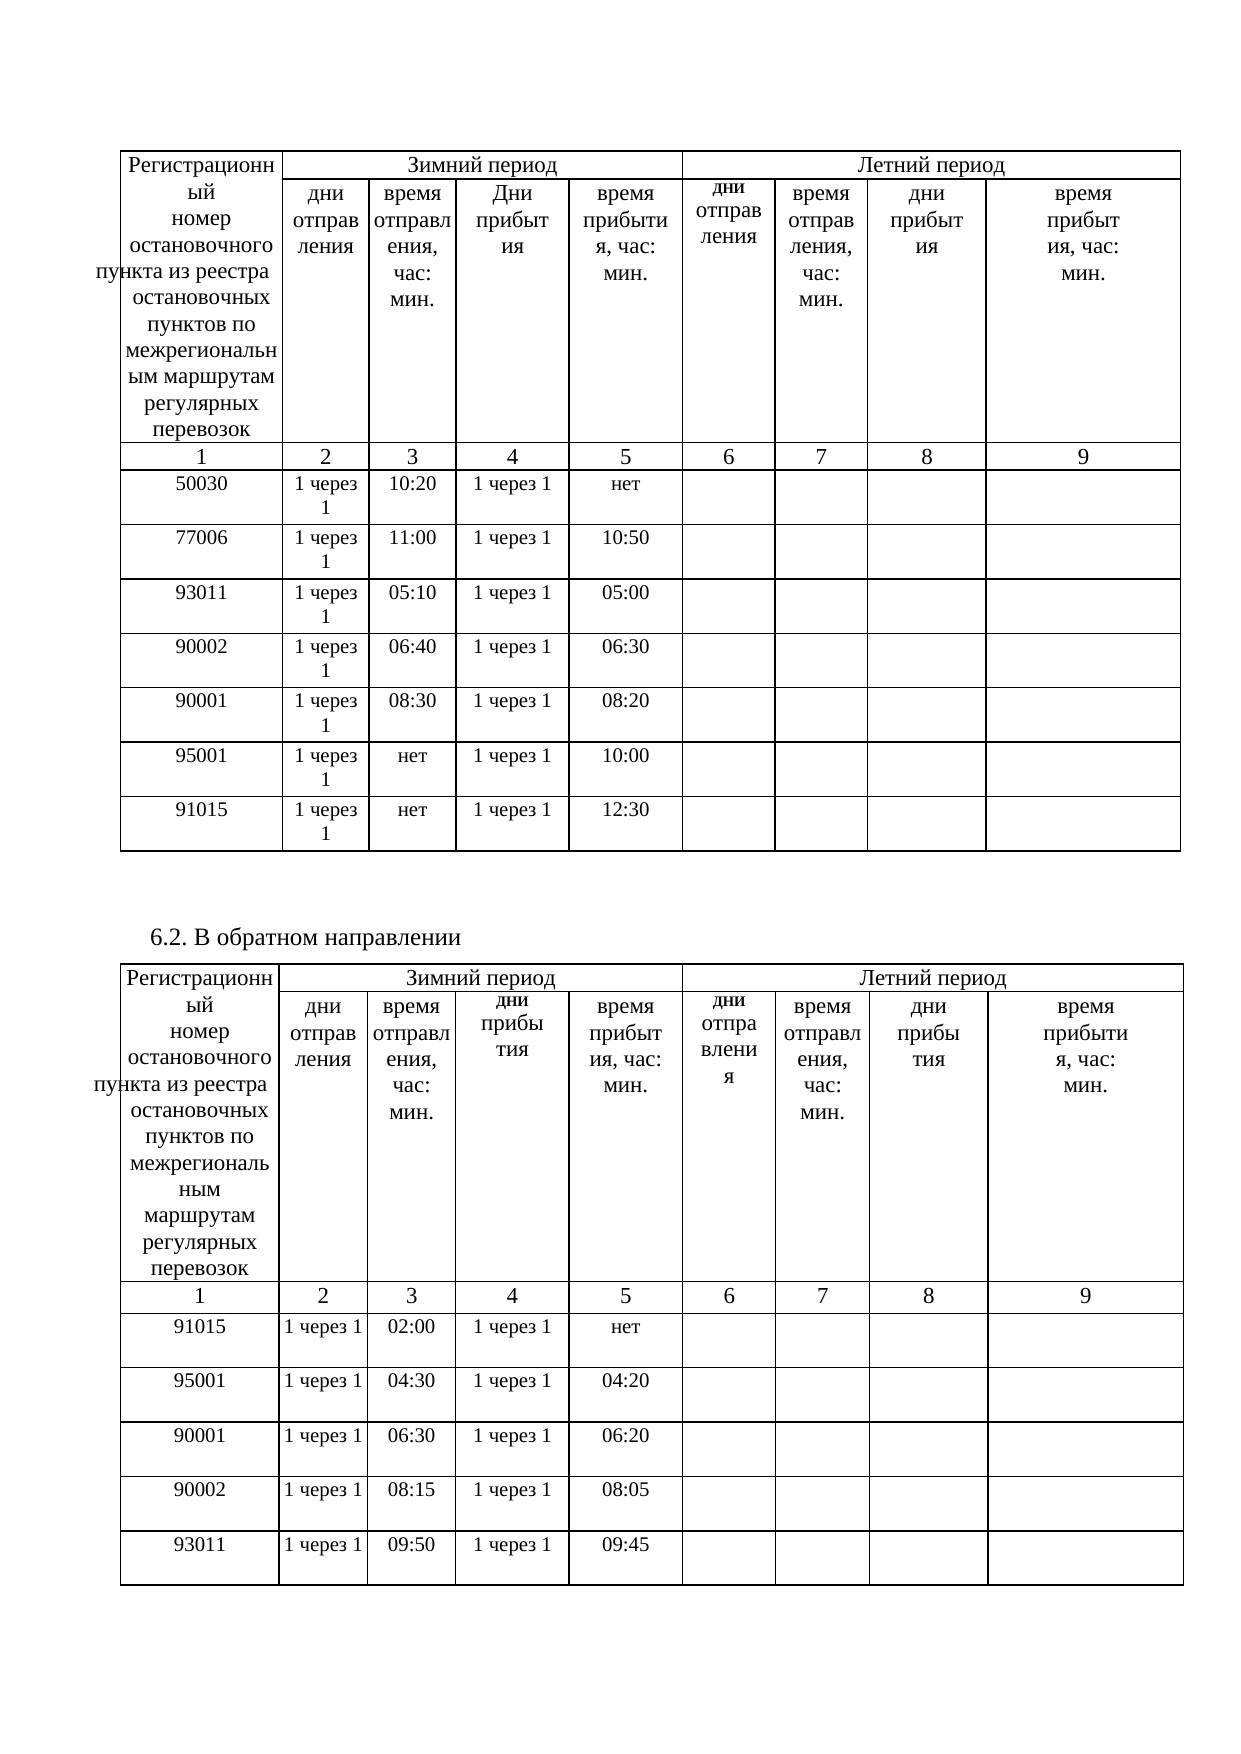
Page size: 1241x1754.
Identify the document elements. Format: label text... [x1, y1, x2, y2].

table_cell 1 через 1 [280, 1532, 367, 1584]
table_cell 91015 [121, 797, 282, 850]
table_cell [989, 1477, 1183, 1530]
table_cell 1 через 1 [457, 797, 568, 850]
table_cell [987, 634, 1180, 687]
table_cell дни отправ ления [280, 992, 367, 1281]
table_cell 1 через 1 [283, 743, 368, 796]
table_cell 1 через 1 [283, 688, 368, 741]
table_cell дни прибыт ия [868, 180, 985, 441]
table_cell нет [570, 471, 682, 524]
table_cell [683, 688, 774, 741]
table_cell [870, 1423, 987, 1476]
table_cell 9 [989, 1282, 1183, 1312]
table_cell 1 через 1 [457, 634, 568, 687]
table_cell ДНИ отпра влени я [683, 992, 775, 1281]
table_cell [870, 1314, 987, 1367]
table_cell 90002 [121, 1477, 278, 1530]
table_cell 95001 [121, 1368, 278, 1421]
table_cell [989, 1423, 1183, 1476]
table_cell 1 через 1 [456, 1477, 568, 1530]
table_cell 08:15 [368, 1477, 455, 1530]
table_cell [776, 471, 867, 524]
table_cell [776, 580, 867, 632]
table_cell 1 через 1 [456, 1368, 568, 1421]
table_header Летний период [683, 152, 1180, 178]
table_cell ДНИ прибы тия [456, 992, 568, 1281]
table_header Регистрационный номер остановочного пункта из реестра остановочных пунктов по межрегиональным маршрутам регулярных перевозок [121, 965, 278, 1281]
table_cell 08:20 [570, 688, 682, 741]
table_cell 90001 [121, 688, 282, 741]
table_cell 10:50 [570, 525, 682, 578]
table_cell 1 через 1 [283, 634, 368, 687]
table_cell [683, 1477, 775, 1530]
table_cell дни прибы тия [870, 992, 987, 1281]
table_cell 1 через 1 [457, 525, 568, 578]
table_cell [870, 1477, 987, 1530]
table_cell [776, 634, 867, 687]
table_cell 4 [457, 443, 568, 469]
table_cell [987, 525, 1180, 578]
table_cell [868, 580, 985, 632]
table_cell [987, 743, 1180, 796]
table_cell [870, 1532, 987, 1584]
table_cell [868, 797, 985, 850]
table_header Зимний период [280, 965, 682, 991]
table_cell [987, 688, 1180, 741]
table_cell 1 [121, 443, 282, 469]
table_cell [776, 1368, 869, 1421]
table_cell 1 через 1 [456, 1314, 568, 1367]
table_cell 3 [370, 443, 455, 469]
table_cell 06:20 [570, 1423, 682, 1476]
table_cell 8 [868, 443, 985, 469]
table_cell 1 через 1 [457, 580, 568, 632]
table_cell 06:30 [368, 1423, 455, 1476]
table_cell 2 [283, 443, 368, 469]
table_cell 08:30 [370, 688, 455, 741]
table_cell [987, 471, 1180, 524]
table_cell 77006 [121, 525, 282, 578]
table_cell 1 через 1 [280, 1477, 367, 1530]
table_cell 10:20 [370, 471, 455, 524]
table_cell нет [370, 797, 455, 850]
table_cell 5 [570, 443, 682, 469]
table_cell 06:30 [570, 634, 682, 687]
table_cell 93011 [121, 1532, 278, 1584]
table_cell [683, 797, 774, 850]
table_cell [987, 580, 1180, 632]
table_cell [683, 580, 774, 632]
table_cell 1 через 1 [283, 797, 368, 850]
table_cell 06:40 [370, 634, 455, 687]
table_cell 04:20 [570, 1368, 682, 1421]
table_cell [987, 797, 1180, 850]
table_cell 1 через 1 [283, 580, 368, 632]
table_cell 3 [368, 1282, 455, 1312]
table_cell [776, 688, 867, 741]
table_cell 5 [570, 1282, 682, 1312]
table_cell 05:00 [570, 580, 682, 632]
table_cell 90002 [121, 634, 282, 687]
table_cell 7 [776, 1282, 869, 1312]
table_cell ДНИ отправ ления [683, 180, 774, 441]
table_cell [868, 634, 985, 687]
table_cell [989, 1532, 1183, 1584]
table_cell 10:00 [570, 743, 682, 796]
table_cell [683, 471, 774, 524]
table_cell 1 через 1 [280, 1314, 367, 1367]
table_cell [683, 525, 774, 578]
table_cell [683, 1423, 775, 1476]
table_cell 1 через 1 [280, 1423, 367, 1476]
table_cell [776, 797, 867, 850]
table_cell 11:00 [370, 525, 455, 578]
table_cell 8 [870, 1282, 987, 1312]
table_cell [683, 743, 774, 796]
table_cell 09:50 [368, 1532, 455, 1584]
table_cell [989, 1314, 1183, 1367]
table_cell [868, 471, 985, 524]
table_header Регистрационный номер остановочного пункта из реестра остановочных пунктов по межрегиональным маршрутам регулярных перевозок [121, 152, 282, 441]
table_cell [683, 1532, 775, 1584]
table_cell 1 через 1 [283, 471, 368, 524]
table_cell нет [370, 743, 455, 796]
table_cell [870, 1368, 987, 1421]
table_cell 2 [280, 1282, 367, 1312]
text 6.2. В обратном направлении [150, 922, 1090, 950]
table_cell время отправл ения, час: мин. [370, 180, 455, 441]
table_cell 08:05 [570, 1477, 682, 1530]
table_cell [868, 743, 985, 796]
table_cell [776, 1423, 869, 1476]
table_cell [868, 525, 985, 578]
table_cell 05:10 [370, 580, 455, 632]
table_cell 02:00 [368, 1314, 455, 1367]
table_cell время отправл ения, час: мин. [368, 992, 455, 1281]
table_header Зимний период [283, 152, 682, 178]
table_cell дни отправ ления [283, 180, 368, 441]
table_cell [683, 634, 774, 687]
table_cell [868, 688, 985, 741]
table_cell 1 [121, 1282, 278, 1312]
table_cell [776, 1532, 869, 1584]
table_cell 91015 [121, 1314, 278, 1367]
table_header Летний период [683, 965, 1183, 991]
table_cell время отправ ления, час: мин. [776, 180, 867, 441]
table_cell время прибыти я, час: мин. [570, 180, 682, 441]
table_cell 1 через 1 [456, 1532, 568, 1584]
table_cell Дни прибыт ия [457, 180, 568, 441]
table_cell 1 через 1 [457, 743, 568, 796]
table_cell 09:45 [570, 1532, 682, 1584]
table_cell 6 [683, 1282, 775, 1312]
table_cell [776, 743, 867, 796]
table_cell [776, 525, 867, 578]
table_cell [683, 1314, 775, 1367]
table_cell время прибыт ия, час: мин. [987, 180, 1180, 441]
table_cell 95001 [121, 743, 282, 796]
table_cell 12:30 [570, 797, 682, 850]
table_cell 4 [456, 1282, 568, 1312]
table_cell время прибыти я, час: мин. [989, 992, 1183, 1281]
table_cell 04:30 [368, 1368, 455, 1421]
table_cell [989, 1368, 1183, 1421]
table_cell [776, 1477, 869, 1530]
table_cell [776, 1314, 869, 1367]
table_cell 1 через 1 [280, 1368, 367, 1421]
table_cell 50030 [121, 471, 282, 524]
table_cell 1 через 1 [456, 1423, 568, 1476]
table_cell 1 через 1 [457, 471, 568, 524]
table_cell 7 [776, 443, 867, 469]
table_cell 90001 [121, 1423, 278, 1476]
table_cell время прибыт ия, час: мин. [570, 992, 682, 1281]
table_cell 9 [987, 443, 1180, 469]
table_cell время отправл ения, час: мин. [776, 992, 869, 1281]
table_cell 1 через 1 [457, 688, 568, 741]
table_cell 93011 [121, 580, 282, 632]
table_cell [683, 1368, 775, 1421]
table_cell нет [570, 1314, 682, 1367]
table_cell 1 через 1 [283, 525, 368, 578]
table_cell 6 [683, 443, 774, 469]
